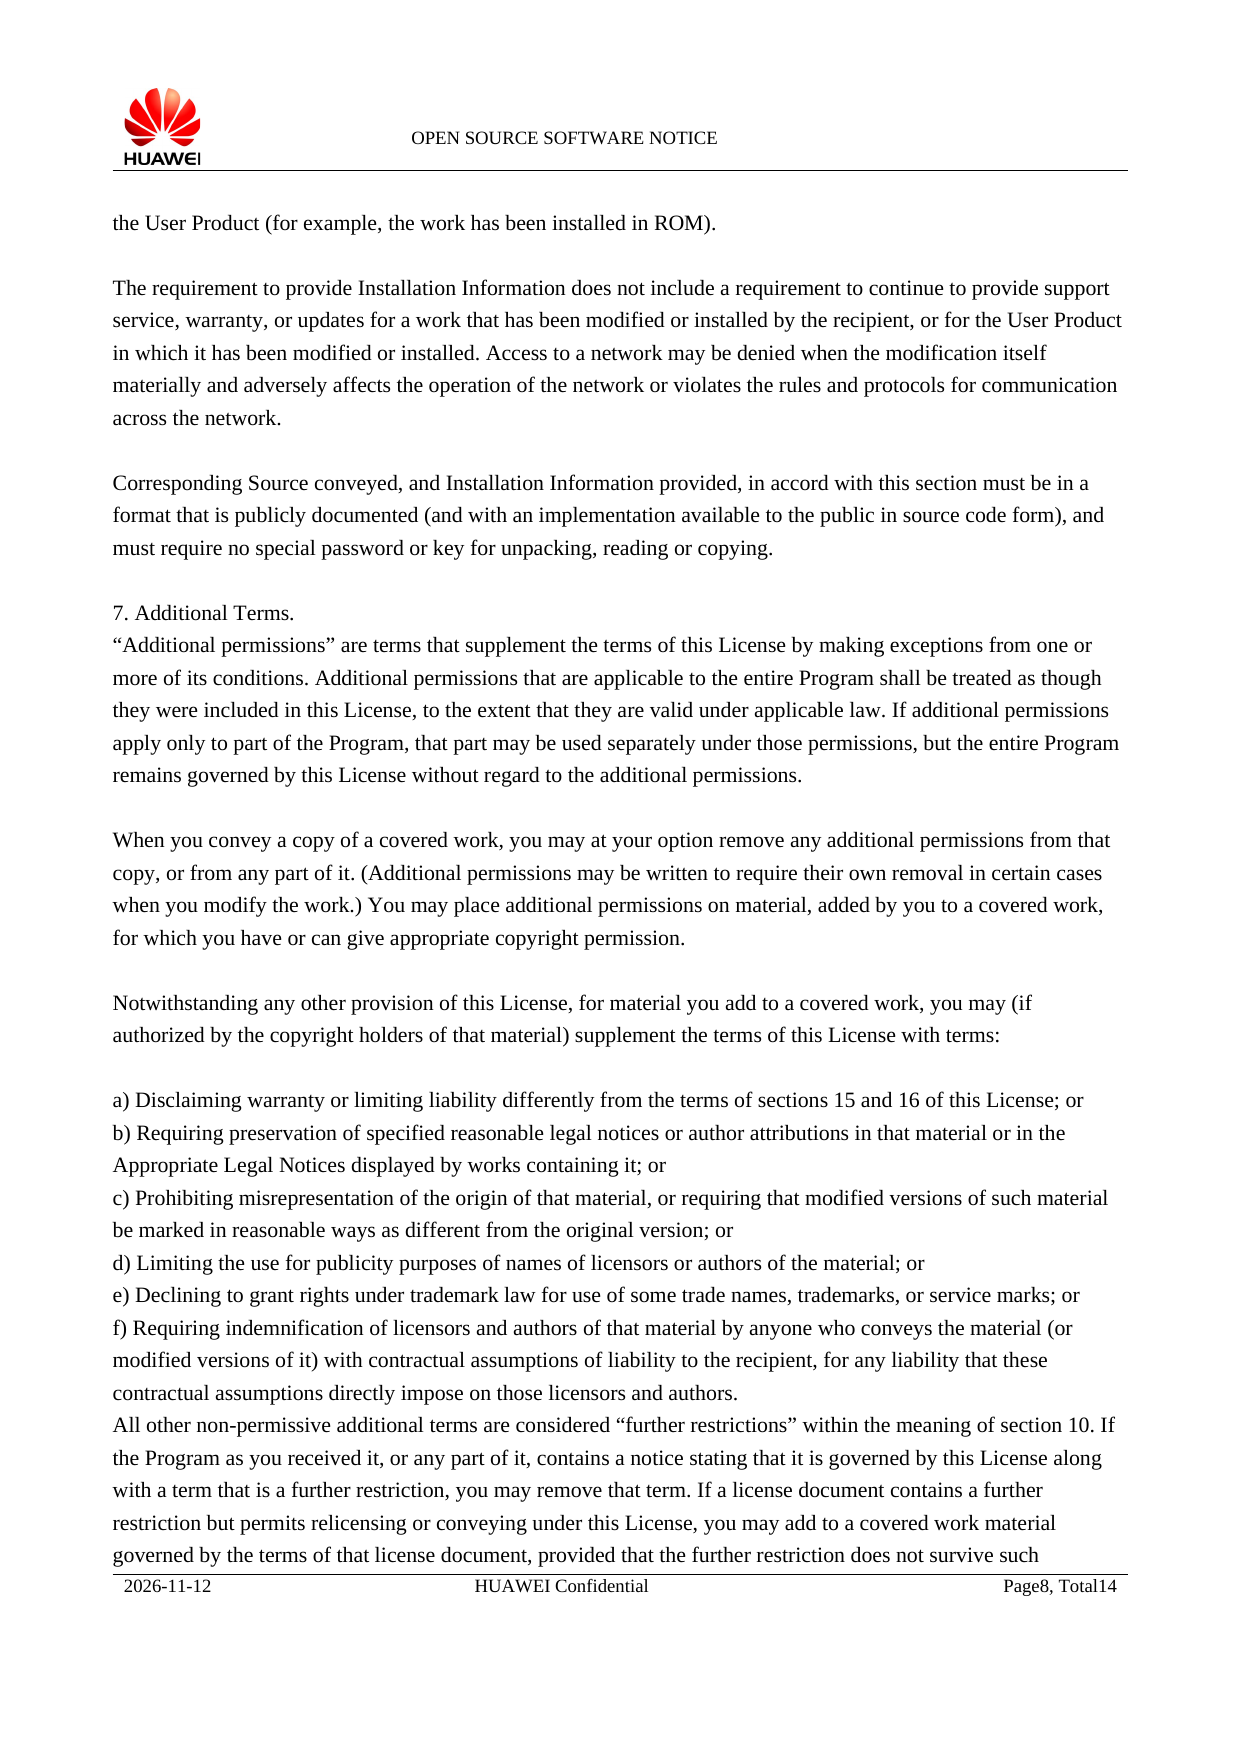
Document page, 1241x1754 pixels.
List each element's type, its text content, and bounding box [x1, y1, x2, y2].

picture [124, 88, 201, 165]
